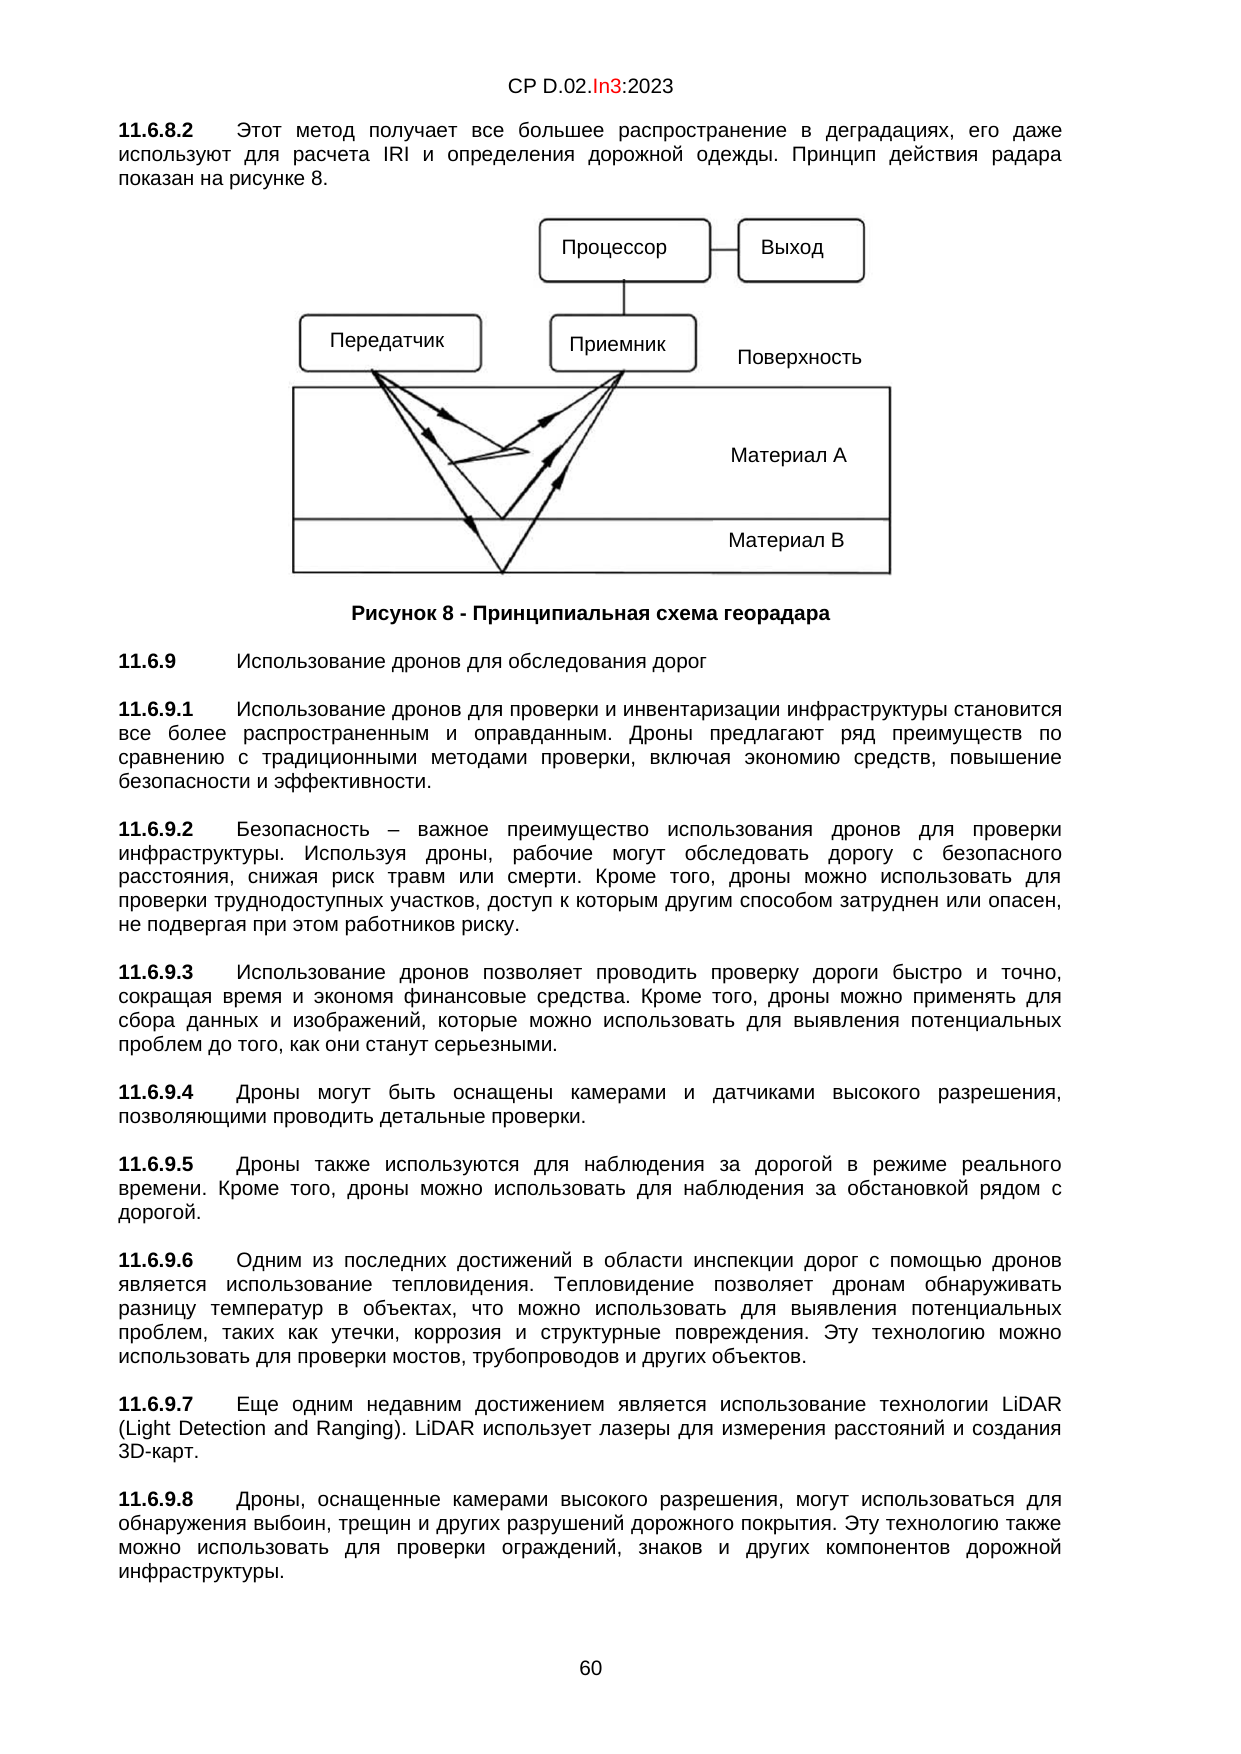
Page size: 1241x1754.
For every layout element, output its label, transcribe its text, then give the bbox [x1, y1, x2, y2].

text Рисунок 8 - Принципиальная схема георадара [118, 601, 1063, 625]
text 11.6.9.3 Использование дронов позволяет проводить проверку дороги быстро и точно, сокращая время и экономя финансовые средства. Кроме того, дроны можно применять для сбора данных и изображений, которые можно использовать для выявления потенциальных проблем до того, как они станут серьезными. [118, 960, 1063, 1056]
text 11.6.9.6 Одним из последних достижений в области инспекции дорог с помощью дронов является использование тепловидения. Тепловидение позволяет дронам обнаруживать разницу температур в объектах, что можно использовать для выявления потенциальных проблем, таких как утечки, коррозия и структурные повреждения. Эту технологию можно использовать для проверки мостов, трубопроводов и других объектов. [118, 1248, 1063, 1367]
picture [288, 213, 893, 577]
text 11.6.9.1 Использование дронов для проверки и инвентаризации инфраструктуры становится все более распространенным и оправданным. Дроны предлагают ряд преимуществ по сравнению с традиционными методами проверки, включая экономию средств, повышение безопасности и эффективности. [118, 697, 1063, 792]
text 11.6.9.4 Дроны могут быть оснащены камерами и датчиками высокого разрешения, позволяющими проводить детальные проверки. [118, 1080, 1063, 1128]
text 11.6.9.5 Дроны также используются для наблюдения за дорогой в режиме реального времени. Кроме того, дроны можно использовать для наблюдения за обстановкой рядом с дорогой. [118, 1152, 1063, 1224]
text 11.6.9.7 Еще одним недавним достижением является использование технологии LiDAR (Light Detection and Ranging). LiDAR использует лазеры для измерения расстояний и создания 3D-карт. [118, 1391, 1063, 1463]
text 11.6.8.2 Этот метод получает все большее распространение в деградациях, его даже используют для расчета IRI и определения дорожной одежды. Принцип действия радара показан на рисунке 8. [118, 118, 1063, 190]
text 11.6.9.2 Безопасность – важное преимущество использования дронов для проверки инфраструктуры. Используя дроны, рабочие могут обследовать дорогу с безопасного расстояния, снижая риск травм или смерти. Кроме того, дроны можно использовать для проверки труднодоступных участков, доступ к которым другим способом затруднен или опасен, не подвергая при этом работников риску. [118, 816, 1063, 936]
text 11.6.9.8 Дроны, оснащенные камерами высокого разрешения, могут использоваться для обнаружения выбоин, трещин и других разрушений дорожного покрытия. Эту технологию также можно использовать для проверки ограждений, знаков и других компонентов дорожной инфраструктуры. [118, 1487, 1063, 1583]
text 11.6.9 Использование дронов для обследования дорог [118, 649, 1063, 673]
